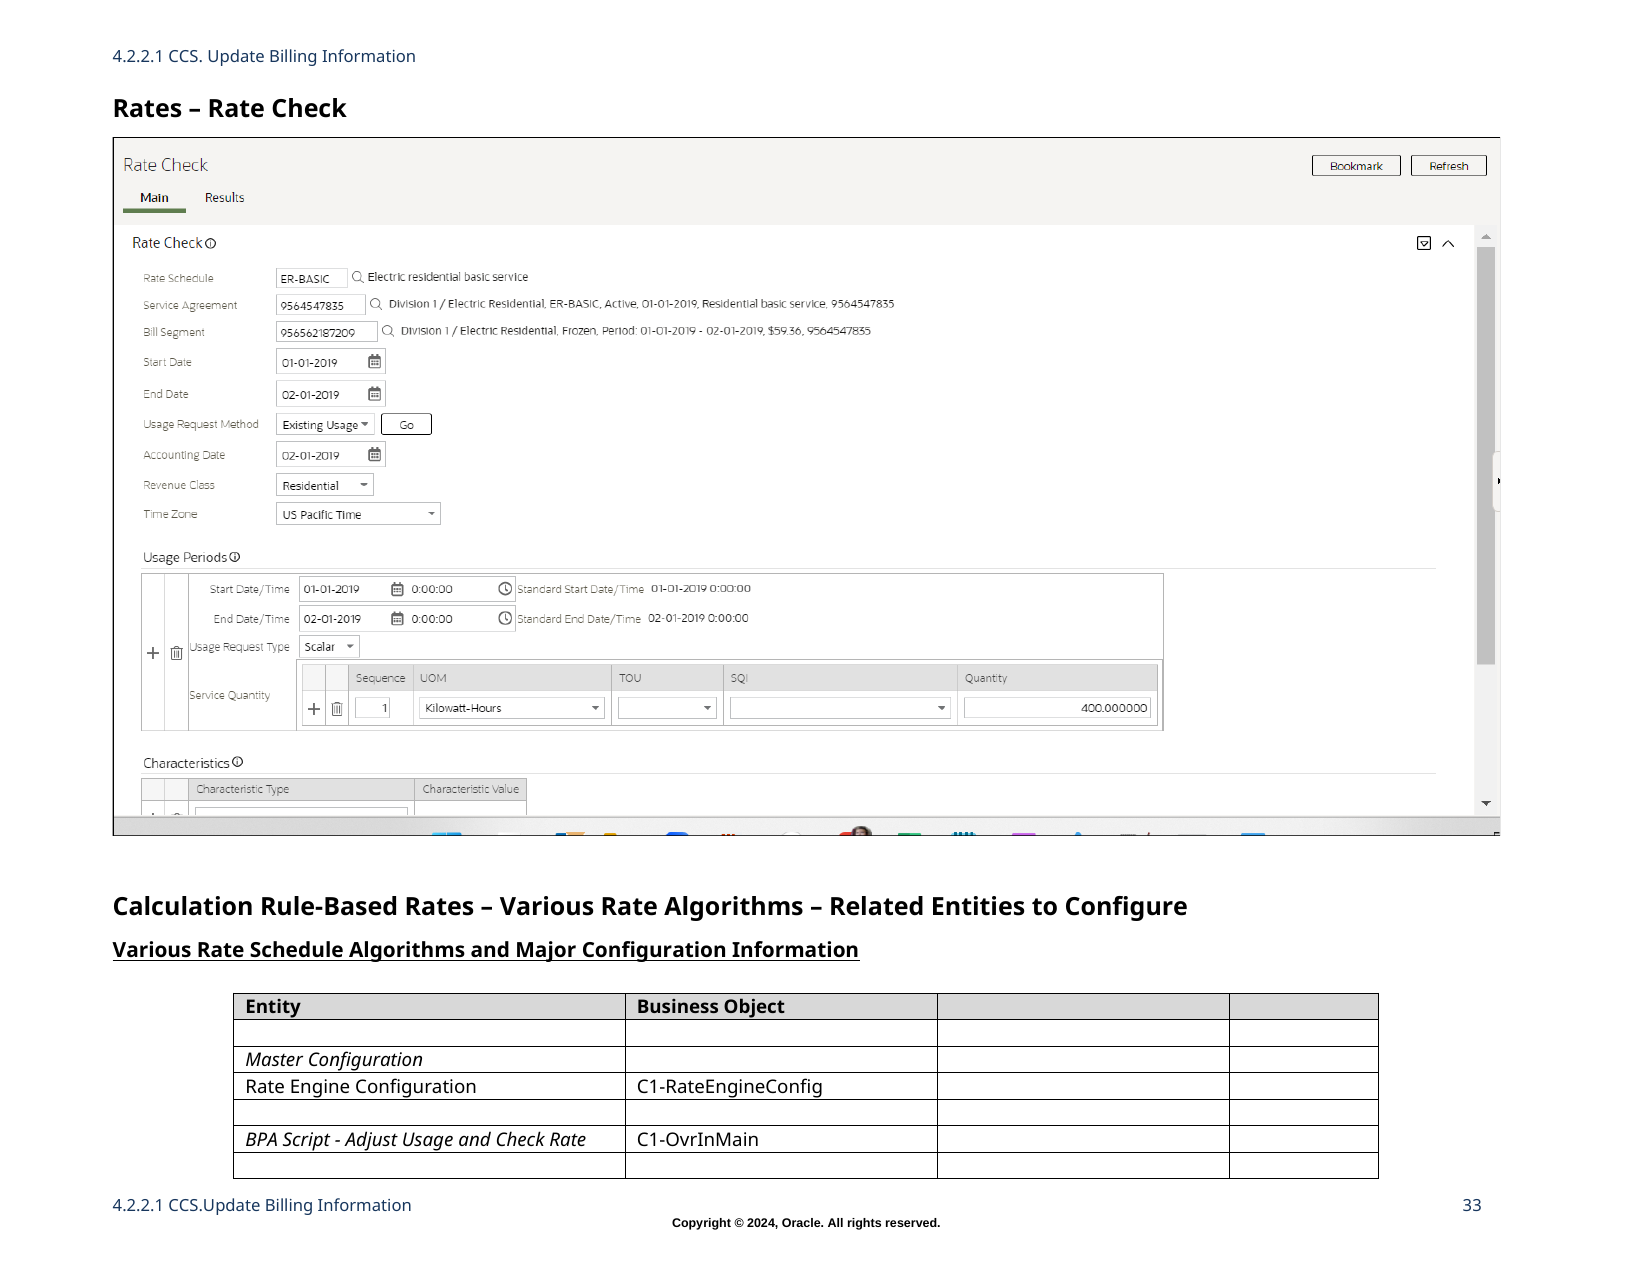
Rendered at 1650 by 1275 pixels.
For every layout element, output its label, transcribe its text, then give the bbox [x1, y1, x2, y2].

table_cell [1230, 1047, 1378, 1072]
subtitle Calculation Rule-Based Rates – Various Rate Algorithms – Related Entities to Configure [112, 889, 1500, 923]
table_cell BPA Script - Adjust Usage and Check Rate [234, 1126, 625, 1152]
text Various Rate Schedule Algorithms and Major Configuration Information [112, 936, 1500, 964]
table_cell [1230, 1073, 1378, 1099]
table_cell [938, 1020, 1229, 1046]
table_cell Rate Engine Configuration [234, 1073, 625, 1099]
table_header [1230, 994, 1378, 1019]
table_cell C1-RateEngineConfig [626, 1073, 937, 1099]
table_cell [626, 1153, 937, 1178]
table_cell [626, 1020, 937, 1046]
table_header Business Object [626, 994, 937, 1019]
table_cell [938, 1047, 1229, 1072]
table_cell [1230, 1153, 1378, 1178]
table_cell [938, 1126, 1229, 1152]
table_cell [234, 1020, 625, 1046]
table_cell [938, 1100, 1229, 1125]
subtitle Rates – Rate Check [112, 90, 1500, 124]
table_cell [1230, 1100, 1378, 1125]
table_cell [1230, 1126, 1378, 1152]
table_cell [234, 1100, 625, 1125]
table_cell C1-OvrInMain [626, 1126, 937, 1152]
table_cell Master Configuration [234, 1047, 625, 1072]
picture [112, 137, 1500, 836]
table_cell [938, 1073, 1229, 1099]
table_cell [234, 1153, 625, 1178]
table_cell [626, 1100, 937, 1125]
table_cell [626, 1047, 937, 1072]
table_header Entity [234, 994, 625, 1019]
table_cell [1230, 1020, 1378, 1046]
table_cell [938, 1153, 1229, 1178]
table_header [938, 994, 1229, 1019]
